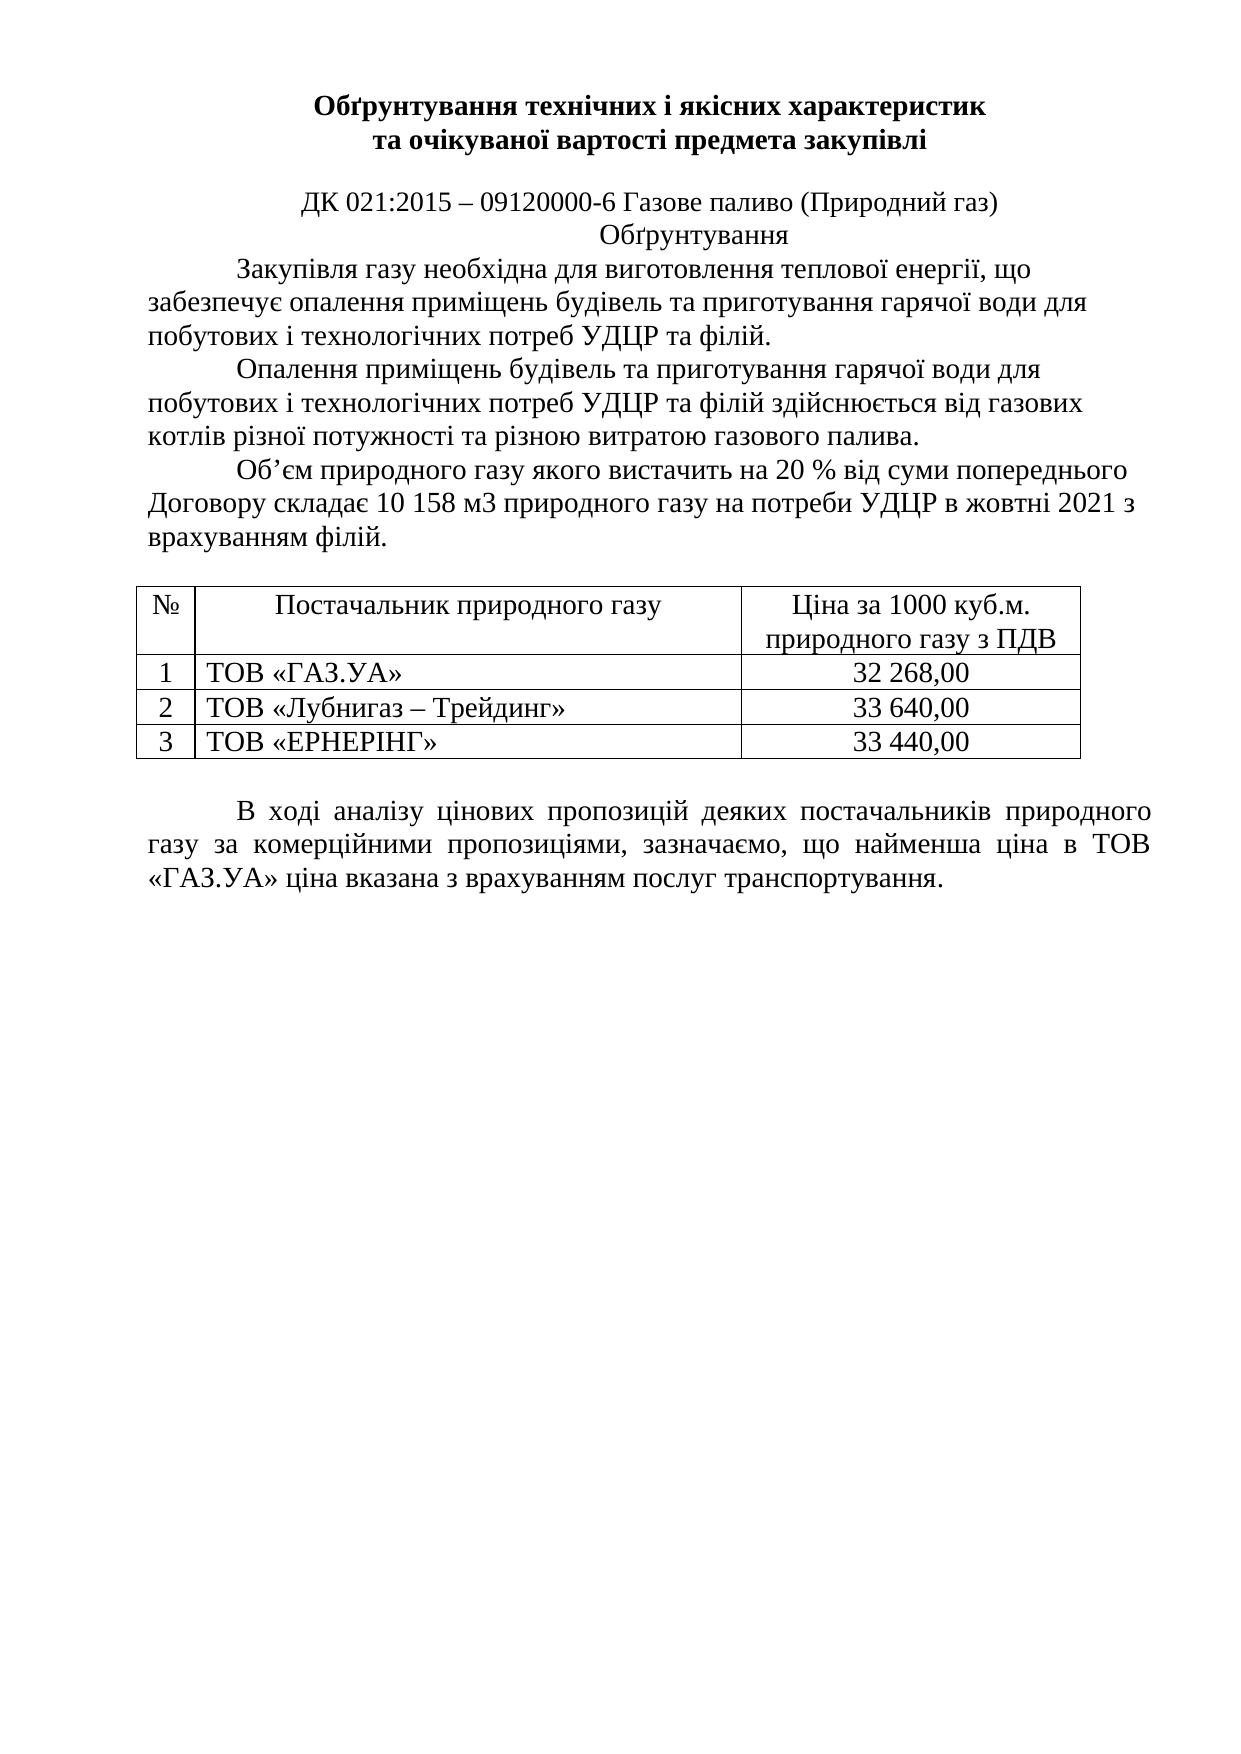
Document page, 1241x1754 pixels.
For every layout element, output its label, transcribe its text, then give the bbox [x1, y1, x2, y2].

table_cell 1 [137, 655, 194, 689]
table_cell 33 640,00 [742, 690, 1080, 723]
table_cell ТОВ «Лубнигаз – Трейдинг» [196, 690, 741, 723]
text Закупівля газу необхідна для виготовлення теплової енергії, що забезпечує опалення приміщень будівель та приготування гарячої води для побутових і технологічних потреб УДЦР та філій. [148, 251, 1152, 351]
table_cell 3 [137, 725, 194, 758]
table_header № [137, 587, 194, 654]
table_header Ціна за 1000 куб.м. природного газу з ПДВ [742, 587, 1080, 654]
table_cell 32 268,00 [742, 655, 1080, 689]
text Об’єм природного газу якого вистачить на 20 % від суми попереднього Договору складає 10 158 м3 природного газу на потреби УДЦР в жовтні 2021 з врахуванням філій. [148, 452, 1152, 553]
list та очікуваної вартості предмета закупівлі [148, 122, 1152, 156]
table_cell 2 [137, 690, 194, 723]
table_cell ТОВ «ГАЗ.УА» [196, 655, 741, 689]
text ДК 021:2015 – 09120000-6 Газове паливо (Природний газ) [148, 185, 1152, 217]
table_cell ТОВ «ЕРНЕРІНГ» [196, 725, 741, 758]
text В ході аналізу цінових пропозицій деяких постачальників природного газу за комерційними пропозиціями, зазначаємо, що найменша ціна в ТОВ «ГАЗ.УА» ціна вказана з врахуванням послуг транспортування. [148, 793, 1152, 893]
table_header Постачальник природного газу [196, 587, 741, 654]
table_cell 33 440,00 [742, 725, 1080, 758]
list Обґрунтування технічних і якісних характеристик [148, 88, 1152, 122]
text Обґрунтування [148, 217, 1152, 251]
text Опалення приміщень будівель та приготування гарячої води для побутових і технологічних потреб УДЦР та філій здійснюється від газових котлів різної потужності та різною витратою газового палива. [148, 351, 1152, 452]
